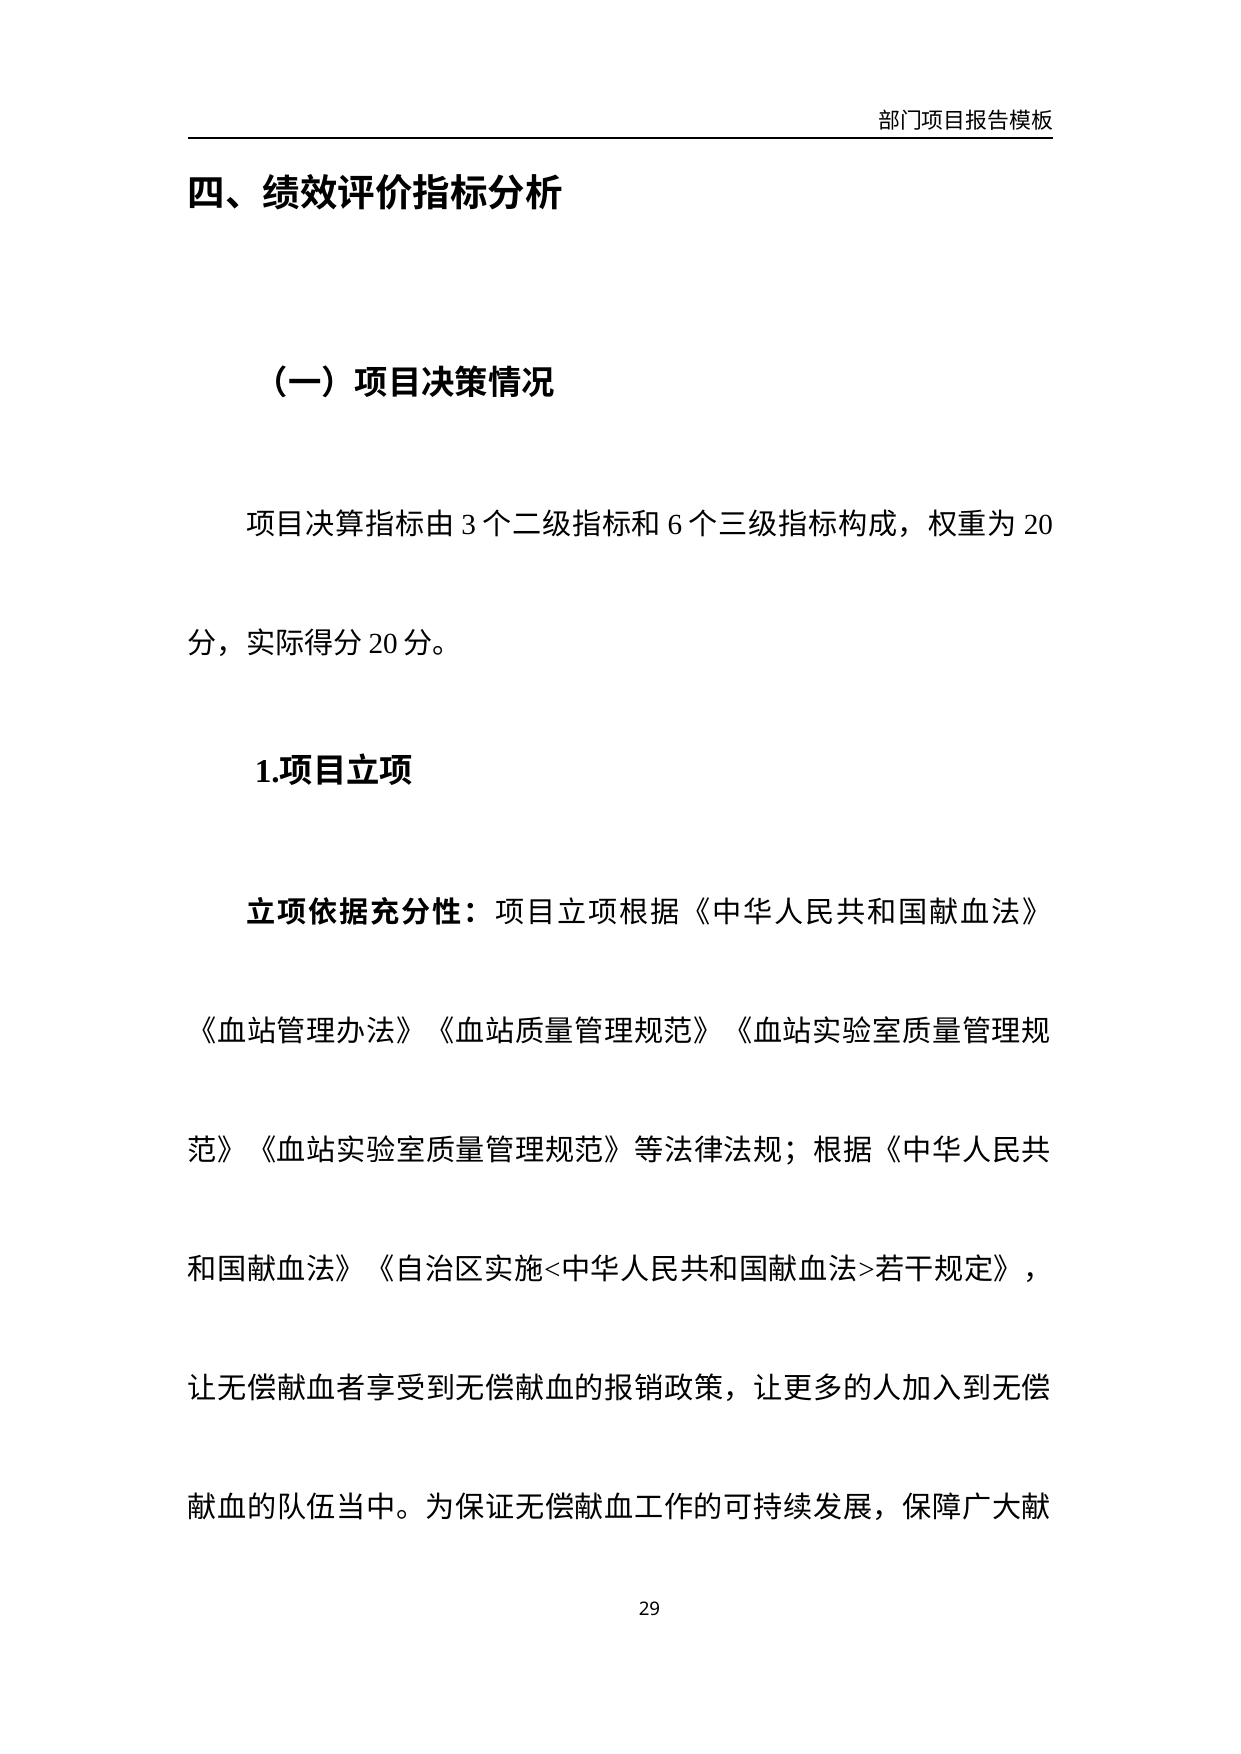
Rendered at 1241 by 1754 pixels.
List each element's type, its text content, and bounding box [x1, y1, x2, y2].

text 项目决算指标由3个二级指标和6个三级指标构成，权重为20分，实际得分20分。 [187, 482, 1053, 680]
subtitle 1.项目立项 [187, 728, 1053, 808]
subtitle （一）项目决策情况 [187, 340, 1053, 419]
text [187, 870, 1053, 1545]
subtitle 四、绩效评价指标分析 [187, 150, 1053, 229]
